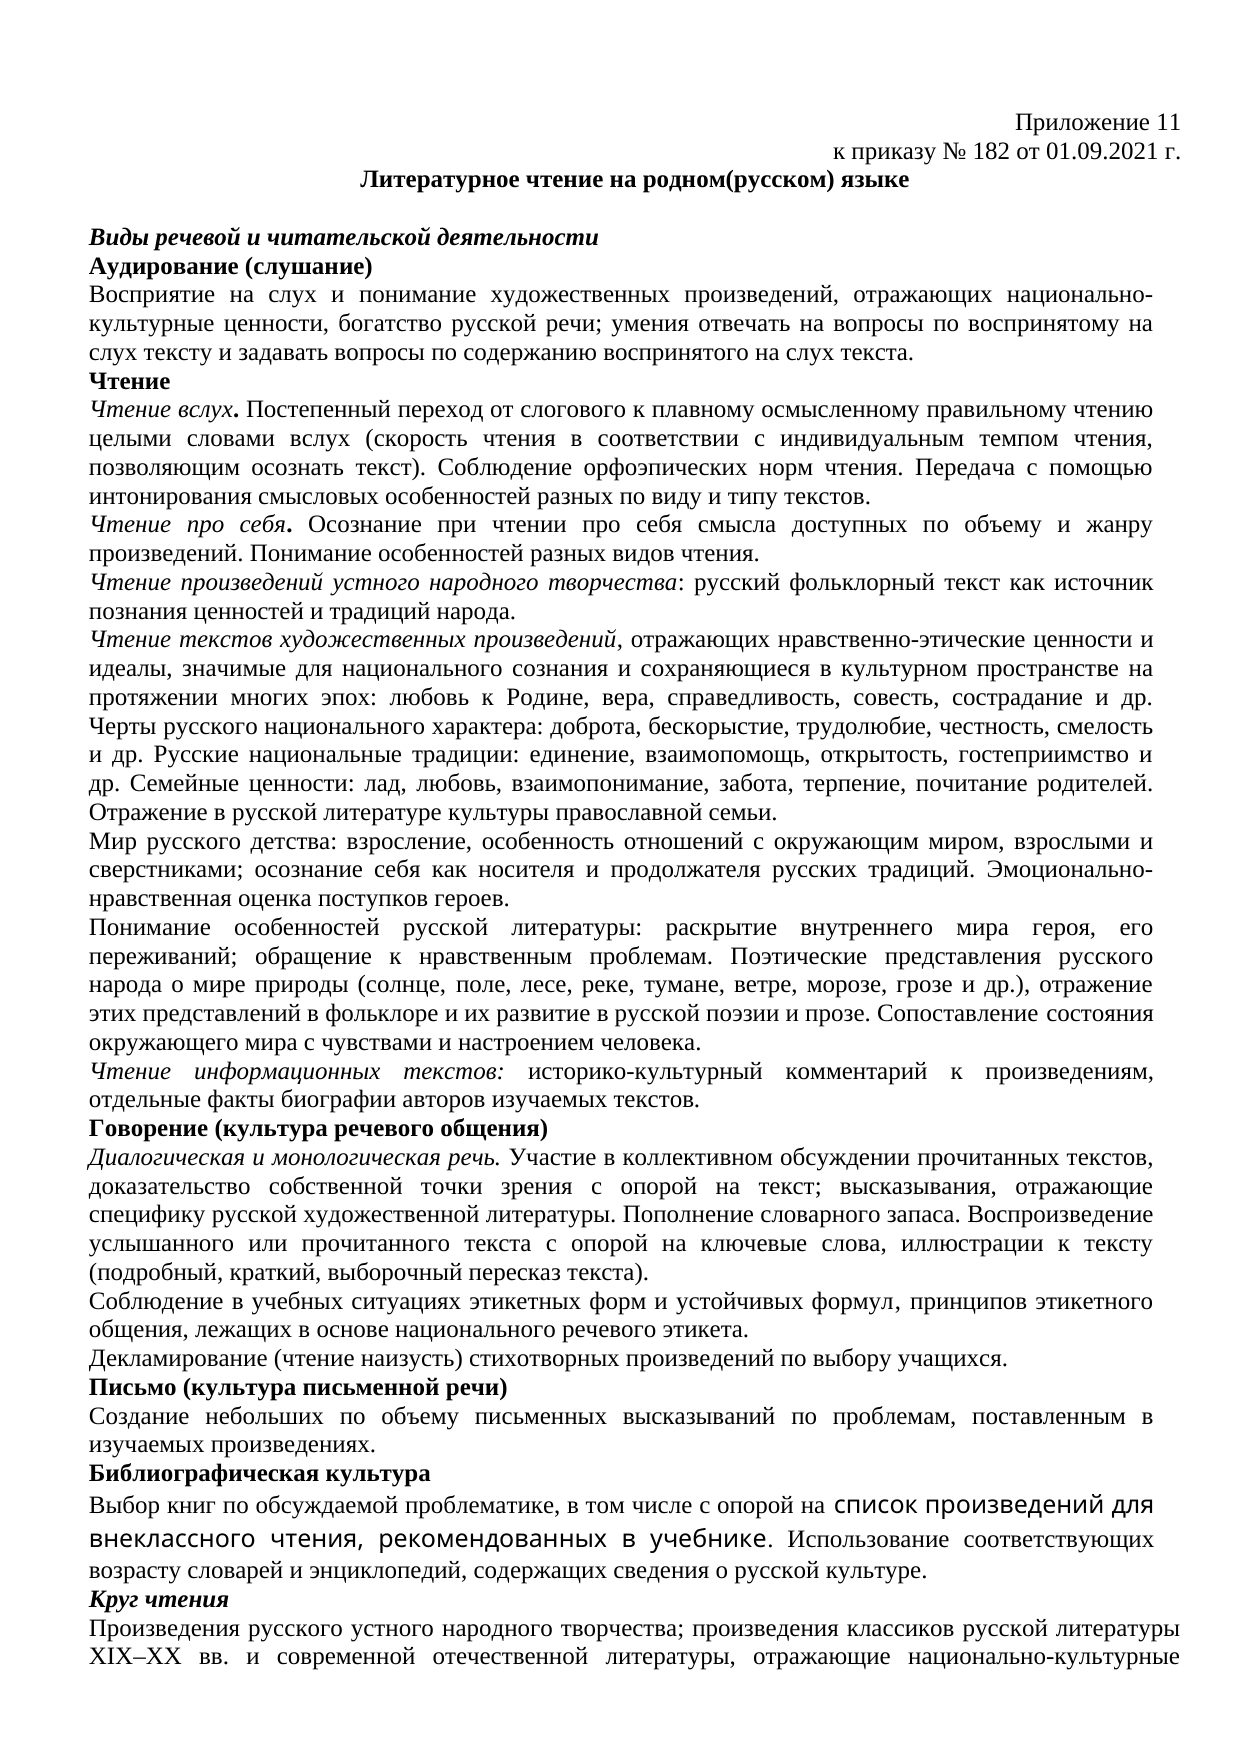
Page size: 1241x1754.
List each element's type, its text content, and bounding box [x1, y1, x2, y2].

text Чтение про себя. Осознание при чтении про себя смысла доступных по объему и жанру произведений. Понимание особенностей разных видов чтения. [89, 509, 1154, 567]
text Чтение текстов художественных произведений, отражающих нравственно-этические ценности и идеалы, значимые для национального сознания и сохраняющиеся в культурном пространстве на протяжении многих эпох: любовь к Родине, вера, справедливость, совесть, сострадание и др. Черты русского национального характера: доброта, бескорыстие, трудолюбие, честность, смелость и др. Русские национальные традиции: единение, взаимопомощь, открытость, гостеприимство и др. Семейные ценности: лад, любовь, взаимопонимание, забота, терпение, почитание родителей. Отражение в русской литературе культуры православной семьи. [89, 624, 1154, 826]
text к приказу № 182 от 01.09.2021 г. [89, 136, 1181, 164]
text Чтение [89, 366, 1181, 394]
text Говорение (культура речевого общения) [89, 1113, 1181, 1142]
text Литературное чтение на родном(русском) языке [89, 164, 1181, 193]
text Круг чтения [89, 1584, 1181, 1613]
text Приложение 11 [89, 107, 1181, 136]
text Чтение произведений устного народного творчества: русский фольклорный текст как источник познания ценностей и традиций народа. [89, 567, 1154, 624]
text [89, 1613, 1181, 1670]
text Соблюдение в учебных ситуациях этикетных форм и устойчивых формул‚ принципов этикетного общения, лежащих в основе национального речевого этикета. [89, 1286, 1154, 1343]
text Выбор книг по обсуждаемой проблематике, в том числе с опорой на список произведений для внеклассного чтения, рекомендованных в учебнике. Использование соответствующих возрасту словарей и энциклопедий, содержащих сведения о русской культуре. [89, 1487, 1154, 1584]
text Аудирование (слушание) [89, 251, 765, 279]
text Чтение вслух. Постепенный переход от слогового к плавному осмысленному правильному чтению целыми словами вслух (скорость чтения в соответствии с индивидуальным темпом чтения, позволяющим осознать текст). Соблюдение орфоэпических норм чтения. Передача с помощью интонирования смысловых особенностей разных по виду и типу текстов. [89, 394, 1154, 509]
text Диалогическая и монологическая речь. Участие в коллективном обсуждении прочитанных текстов, доказательство собственной точки зрения с опорой на текст; высказывания, отражающие специфику русской художественной литературы. Пополнение словарного запаса. Воспроизведение услышанного или прочитанного текста с опорой на ключевые слова, иллюстрации к тексту (подробный, краткий, выборочный пересказ текста). [89, 1142, 1154, 1286]
text Виды речевой и читательской деятельности [89, 222, 1196, 251]
text Восприятие на слух и понимание художественных произведений, отражающих национально-культурные ценности, богатство русской речи; умения отвечать на вопросы по воспринятому на слух тексту и задавать вопросы по содержанию воспринятого на слух текста. [89, 279, 1154, 366]
text Библиографическая культура [89, 1458, 1154, 1487]
text Создание небольших по объему письменных высказываний по проблемам, поставленным в изучаемых произведениях. [89, 1401, 1154, 1458]
text Понимание особенностей русской литературы: раскрытие внутреннего мира героя, его переживаний; обращение к нравственным проблемам. Поэтические представления русского народа о мире природы (солнце, поле, лесе, реке, тумане, ветре, морозе, грозе и др.), отражение этих представлений в фольклоре и их развитие в русской поэзии и прозе. Сопоставление состояния окружающего мира с чувствами и настроением человека. [89, 912, 1154, 1056]
text Чтение информационных текстов: историко-культурный комментарий к произведениям, отдельные факты биографии авторов изучаемых текстов. [89, 1056, 1154, 1113]
text Декламирование (чтение наизусть) стихотворных произведений по выбору учащихся. [89, 1343, 1154, 1372]
text Мир русского детства: взросление, особенность отношений с окружающим миром, взрослыми и сверстниками; осознание себя как носителя и продолжателя русских традиций. Эмоционально-нравственная оценка поступков героев. [89, 826, 1154, 912]
text Письмо (культура письменной речи) [89, 1372, 1181, 1401]
